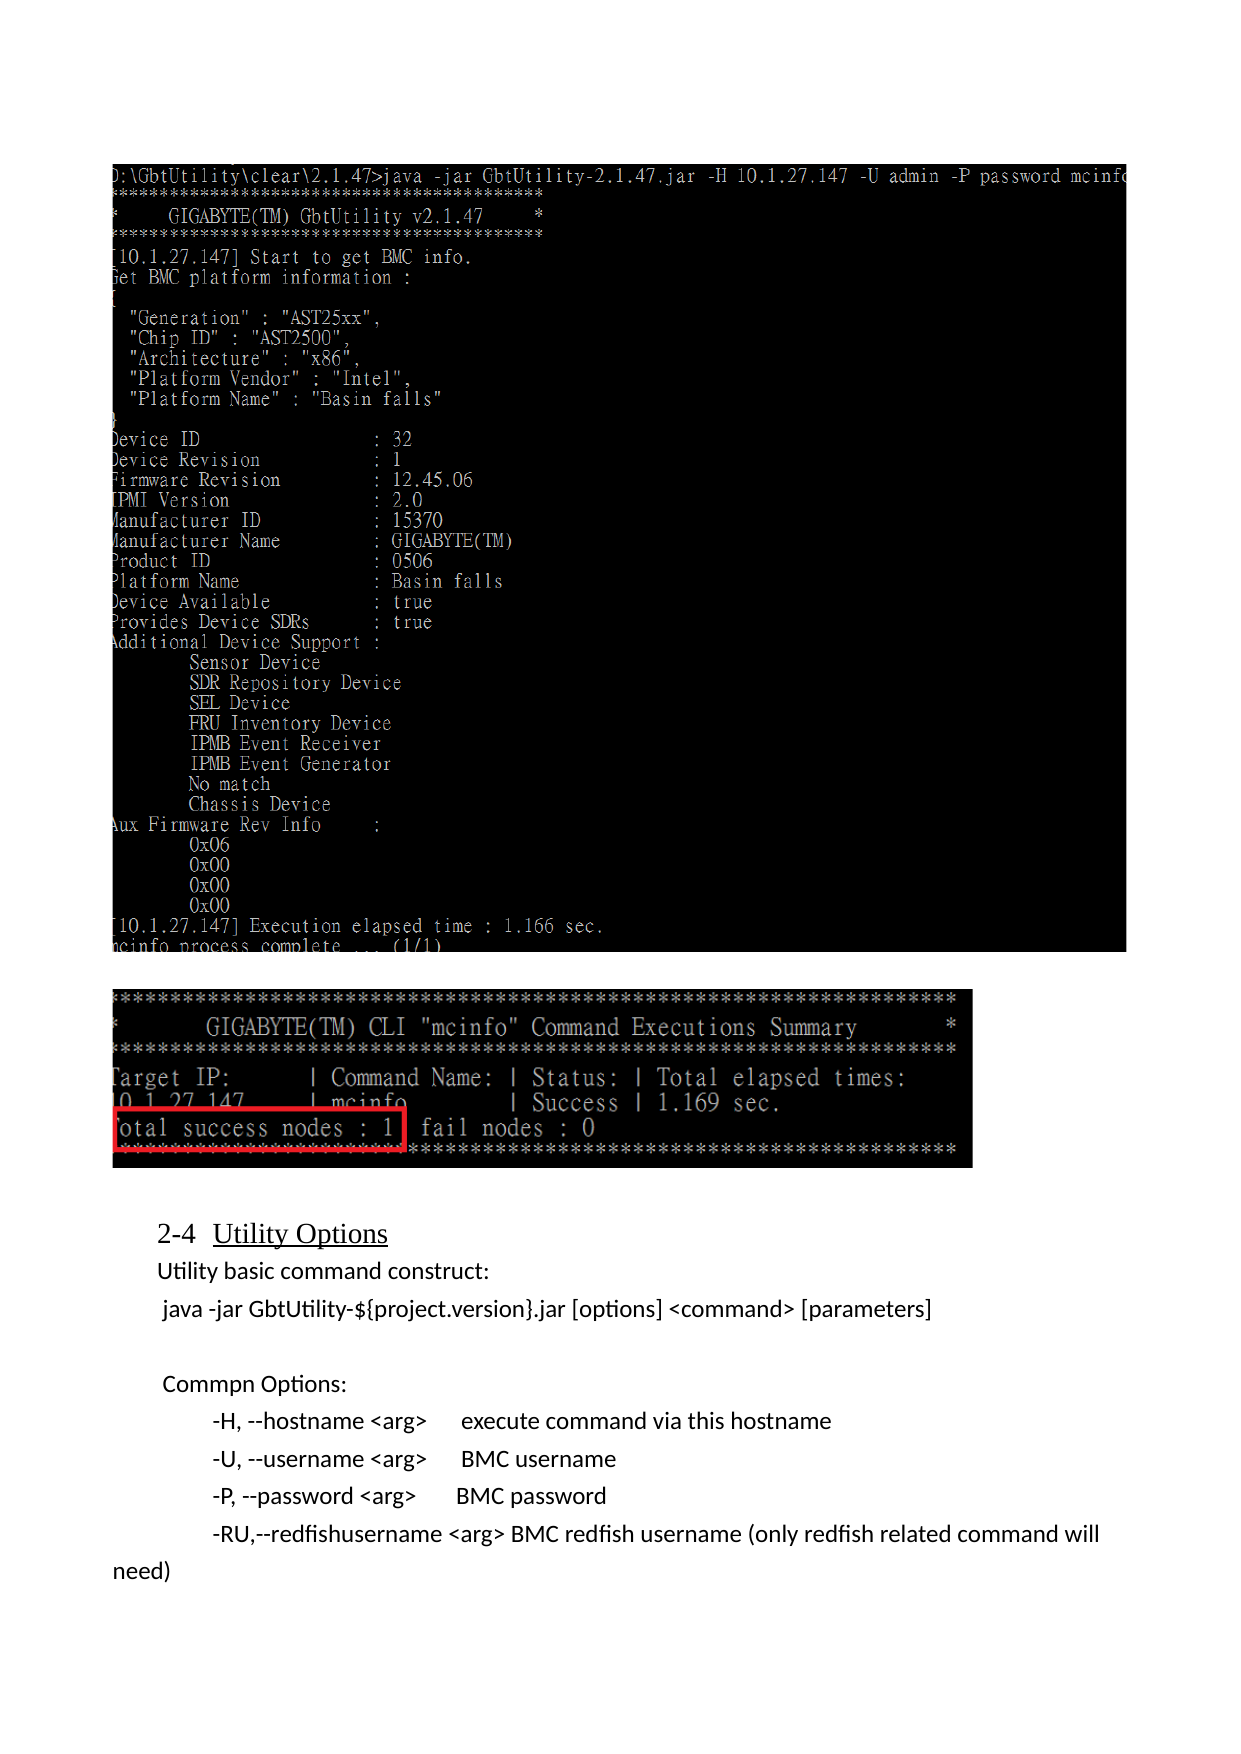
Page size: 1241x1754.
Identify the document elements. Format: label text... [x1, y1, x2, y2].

text -U, --username <arg> BMC username [112, 1439, 1128, 1477]
text Utility Options [112, 1214, 1128, 1252]
text -RU,--redfishusername <arg> BMC redfish username (only redfish related command will need) [112, 1514, 1128, 1589]
text -P, --password <arg> BMC password [112, 1477, 1128, 1514]
text Commpn Options: [112, 1364, 1128, 1402]
picture [112, 989, 973, 1168]
text -H, --hostname <arg> execute command via this hostname [112, 1402, 1128, 1439]
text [112, 164, 1128, 1177]
text java -jar GbtUtility-${project.version}.jar [options] <command> [parameters] [112, 1289, 1128, 1327]
text Utility basic command construct: [112, 1252, 1128, 1289]
picture [112, 164, 1127, 952]
